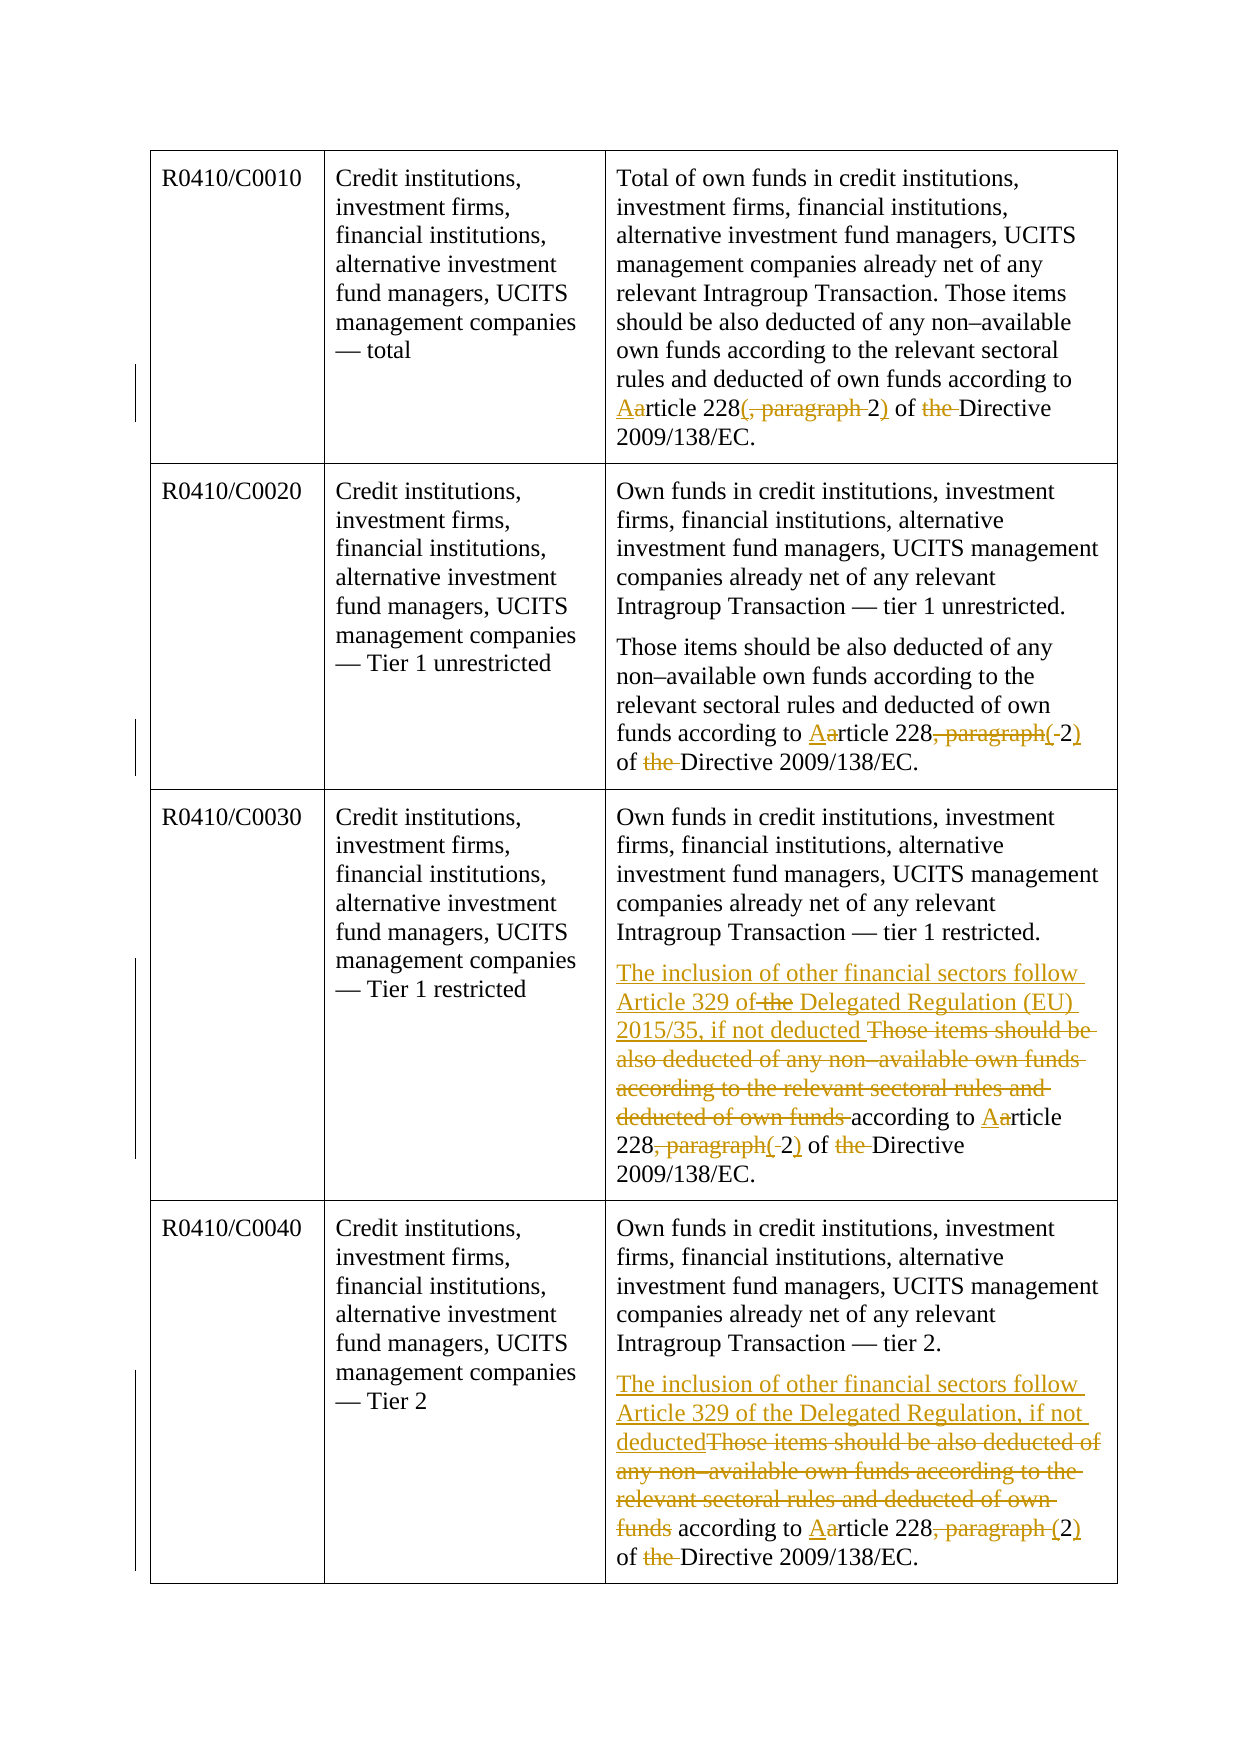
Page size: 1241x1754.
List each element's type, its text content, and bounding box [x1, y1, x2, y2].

table_cell Credit institutions, investment firms, financial institutions, alternative investment fund managers, UCITS management companies — Tier 1 restricted [325, 790, 605, 1200]
table_cell Own funds in credit institutions, investment firms, financial institutions, alternative investment fund managers, UCITS management companies already net of any relevant Intragroup Transaction — tier 1 restricted. according to rticle 2282 of Directive 2009/138/EC. [606, 790, 1117, 1200]
table_cell Total of own funds in credit institutions, investment firms, financial institutions, alternative investment fund managers, UCITS management companies already net of any relevant Intragroup Transaction. Those items should be also deducted of any non–available own funds according to the relevant sectoral rules and deducted of own funds according to rticle 2282 of Directive 2009/138/EC. [606, 151, 1117, 463]
table_cell R0410/C0010 [151, 151, 324, 463]
table_cell Own funds in credit institutions, investment firms, financial institutions, alternative investment fund managers, UCITS management companies already net of any relevant Intragroup Transaction — tier 2. according to rticle 2282 of Directive 2009/138/EC. [606, 1201, 1117, 1583]
table_cell Credit institutions, investment firms, financial institutions, alternative investment fund managers, UCITS management companies — Tier 2 [325, 1201, 605, 1583]
table_cell R0410/C0030 [151, 790, 324, 1200]
table_cell Credit institutions, investment firms, financial institutions, alternative investment fund managers, UCITS management companies — Tier 1 unrestricted [325, 464, 605, 788]
table_cell R0410/C0040 [151, 1201, 324, 1583]
table_cell Credit institutions, investment firms, financial institutions, alternative investment fund managers, UCITS management companies — total [325, 151, 605, 463]
table_cell R0410/C0020 [151, 464, 324, 788]
table_cell Own funds in credit institutions, investment firms, financial institutions, alternative investment fund managers, UCITS management companies already net of any relevant Intragroup Transaction — tier 1 unrestricted. Those items should be also deducted of any non–available own funds according to the relevant sectoral rules and deducted of own funds according to rticle 2282 of Directive 2009/138/EC. [606, 464, 1117, 788]
